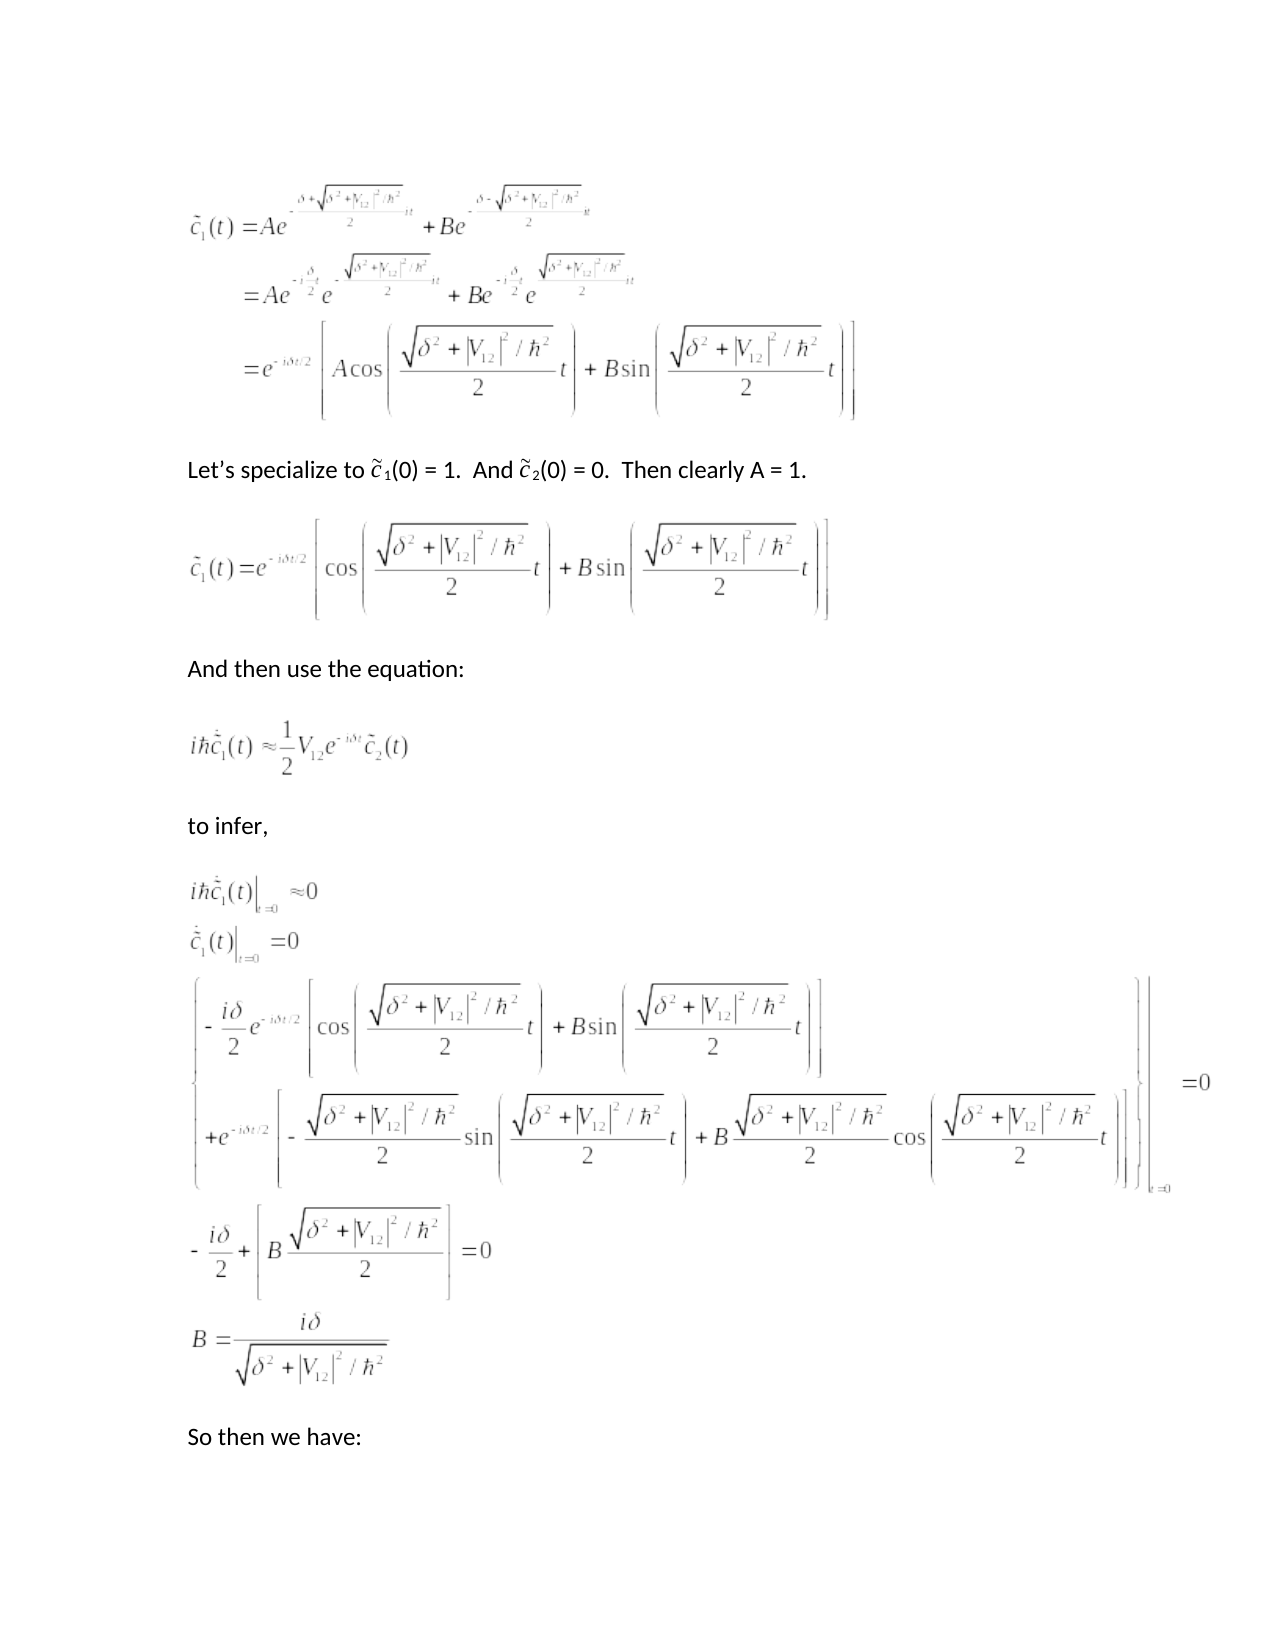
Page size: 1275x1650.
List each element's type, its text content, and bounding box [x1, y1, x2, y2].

text Let’s specialize to 1(0) = 1. And 2(0) = 0. Then clearly A = 1. [187, 454, 1087, 484]
text to infer, [187, 810, 1087, 840]
text So then we have: [187, 1421, 1087, 1452]
text And then use the equation: [187, 654, 1087, 684]
